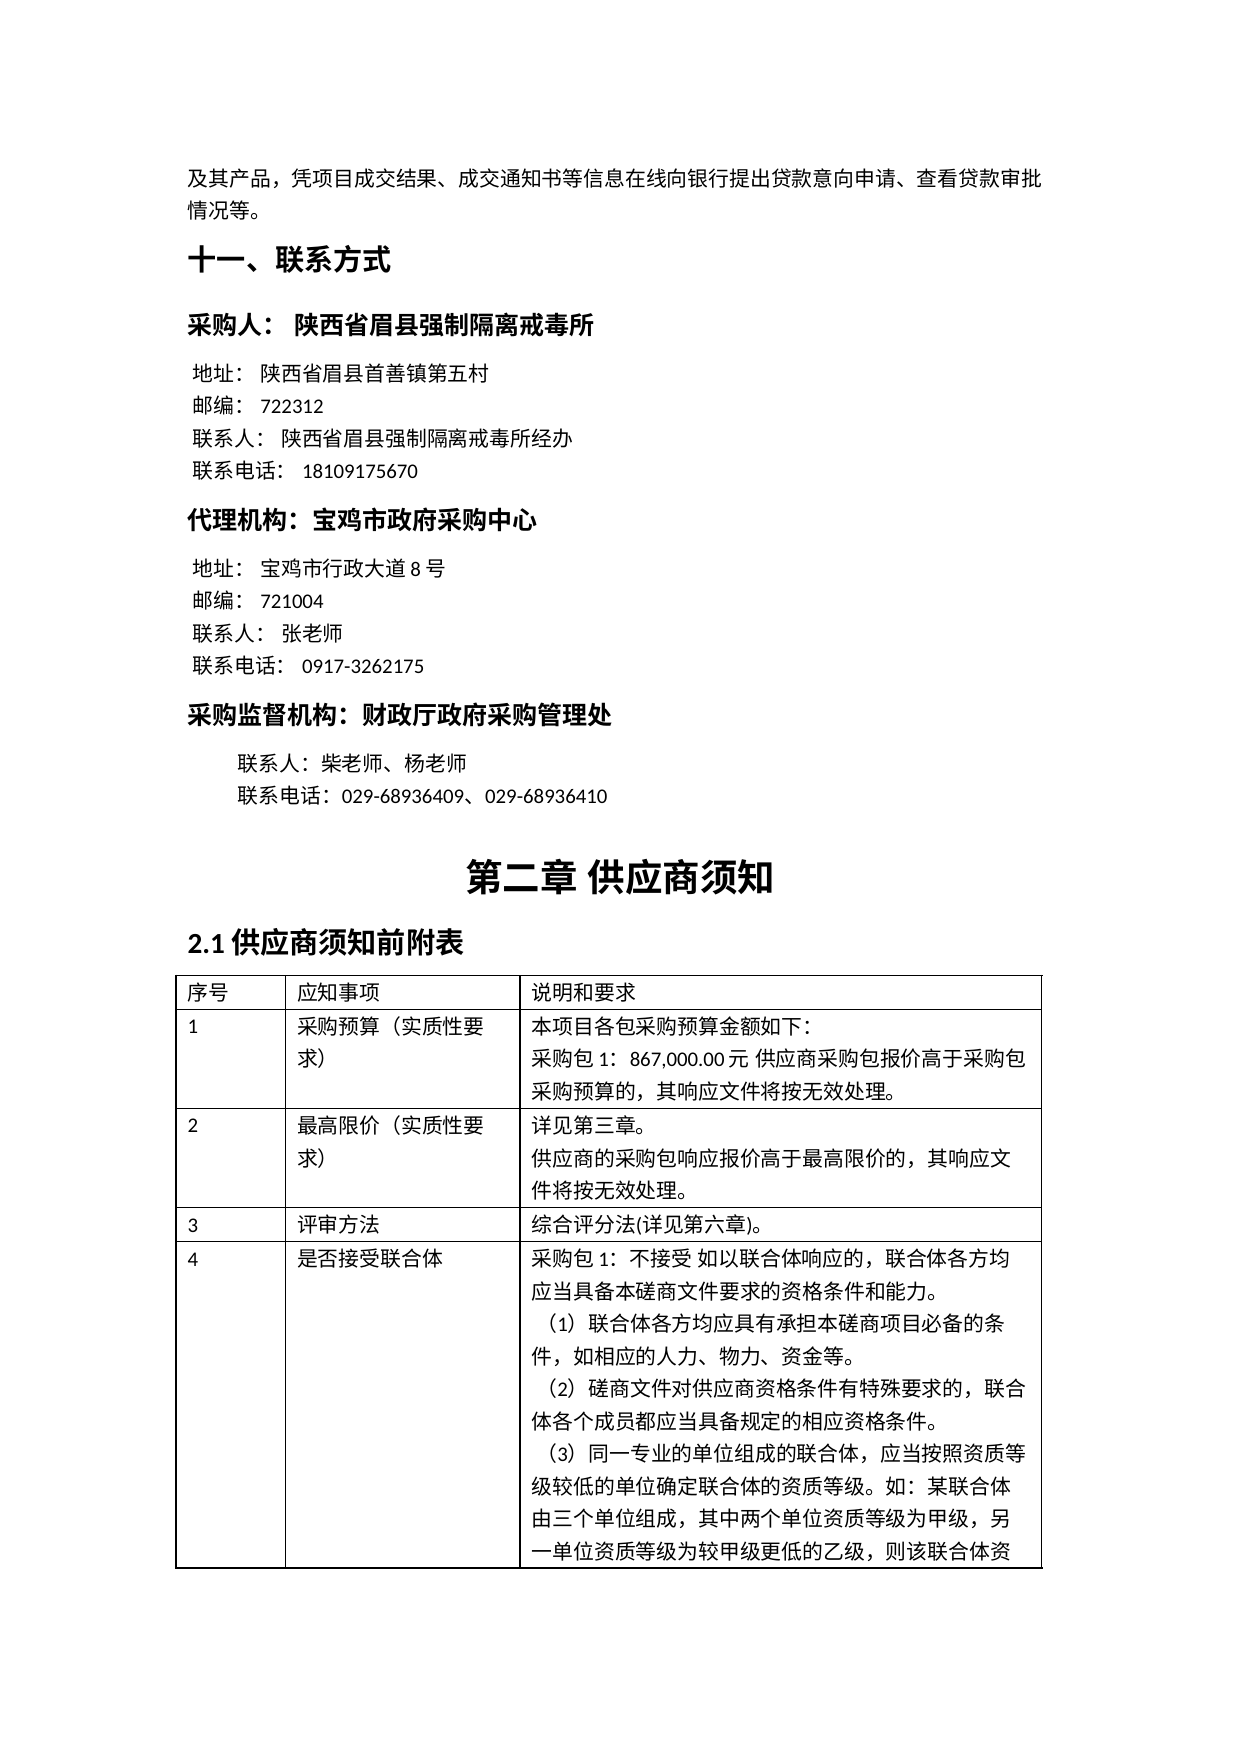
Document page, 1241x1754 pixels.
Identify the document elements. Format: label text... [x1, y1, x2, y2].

text 采购监督机构：财政厅政府采购管理处 [187, 682, 1053, 747]
table_cell 采购预算（实质性要求） [286, 1010, 519, 1108]
table_header 应知事项 [286, 976, 519, 1008]
text 联系电话： 0917-3262175 [187, 649, 1053, 682]
text 联系人：柴老师、杨老师 [187, 747, 1053, 779]
text 代理机构：宝鸡市政府采购中心 [187, 487, 1053, 552]
text 采购人： 陕西省眉县强制隔离戒毒所 [187, 292, 1053, 357]
table_cell 详见第三章。 供应商的采购包响应报价高于最高限价的，其响应文件将按无效处理。 [521, 1109, 1041, 1207]
text 邮编： 721004 [187, 584, 1053, 617]
text 联系电话：029-68936409、029-68936410 [187, 779, 1053, 812]
table_cell 2 [177, 1109, 285, 1207]
table_cell 1 [177, 1010, 285, 1108]
table_cell 3 [177, 1208, 285, 1241]
text 2.1供应商须知前附表 [187, 909, 1053, 974]
table_cell 评审方法 [286, 1208, 519, 1241]
text 联系人： 陕西省眉县强制隔离戒毒所经办 [187, 422, 1053, 454]
text 地址： 宝鸡市行政大道8号 [187, 552, 1053, 584]
text 地址： 陕西省眉县首善镇第五村 [187, 357, 1053, 389]
text 联系电话： 18109175670 [187, 454, 1053, 487]
text 第二章 供应商须知 [187, 844, 1053, 909]
text 邮编： 722312 [187, 389, 1053, 422]
table_cell 是否接受联合体 [286, 1242, 519, 1567]
text 十一、联系方式 [187, 227, 1053, 292]
text 联系人： 张老师 [187, 617, 1053, 649]
table_cell 最高限价（实质性要求） [286, 1109, 519, 1207]
table_cell 本项目各包采购预算金额如下： 采购包1：867,000.00元 供应商采购包报价高于采购包采购预算的，其响应文件将按无效处理。 [521, 1010, 1041, 1108]
table_cell 4 [177, 1242, 285, 1567]
table_header 说明和要求 [521, 976, 1041, 1008]
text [187, 162, 1053, 227]
table_header 序号 [177, 976, 285, 1008]
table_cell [521, 1242, 1041, 1567]
table_cell 综合评分法(详见第六章)。 [521, 1208, 1041, 1241]
